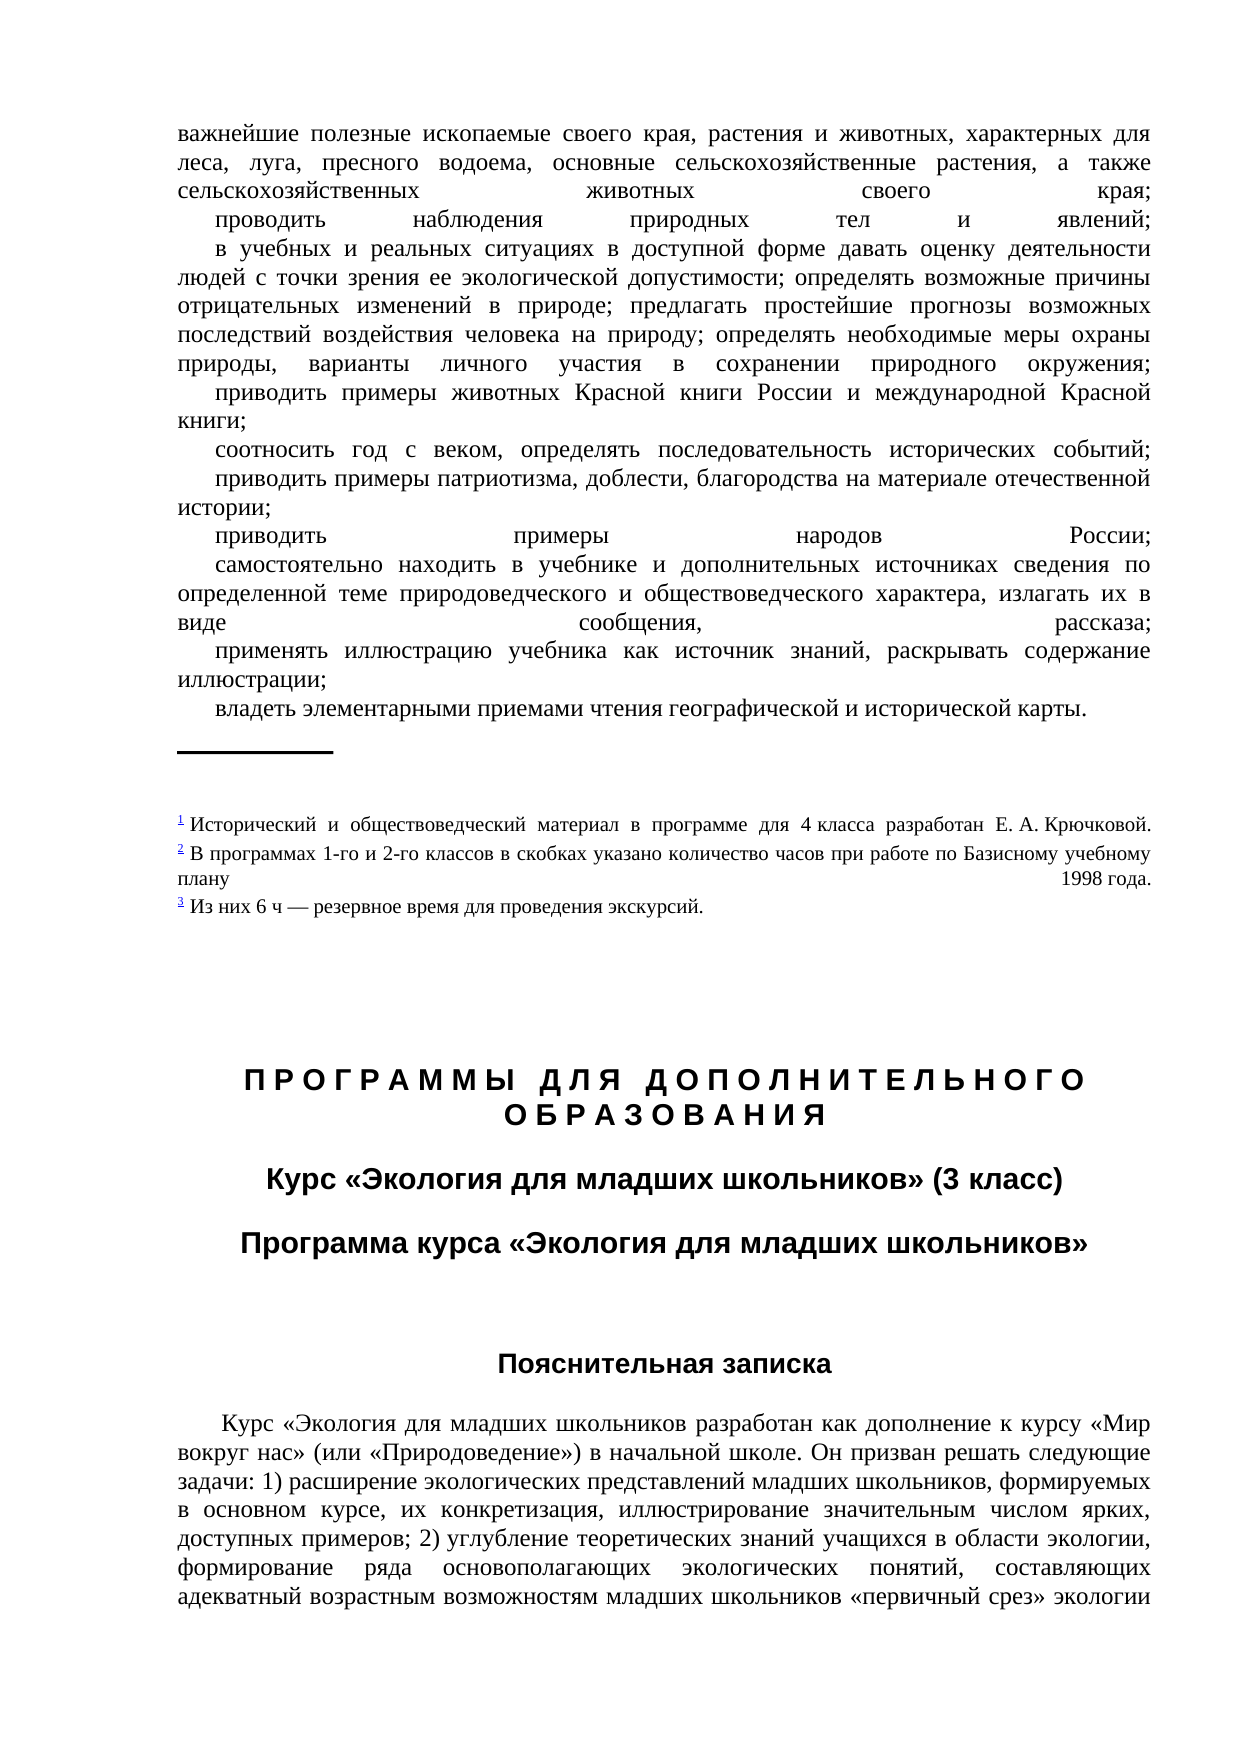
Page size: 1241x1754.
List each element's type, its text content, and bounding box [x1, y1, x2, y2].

text ПРОГРАММЫ ДЛЯ ДОПОЛНИТЕЛЬНОГО ОБРАЗОВАНИЯ [177, 1062, 1152, 1132]
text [177, 1408, 1152, 1609]
text Курс «Экология для младших школьников» (3 класс) [177, 1161, 1152, 1196]
text 1 Исторический и обществоведческий материал в программе для 4 класса разработан Е. А. Крючковой. 2 В программах 1-го и 2-го классов в скобках указано количество часов при работе по Базисному учебному плану 1998 года. 3 Из них 6 ч — резервное время для проведения экскурсий. [177, 808, 1152, 918]
text Пояснительная записка [177, 1347, 1152, 1379]
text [177, 118, 1152, 722]
text Программа курса «Экология для младших школьников» [177, 1225, 1152, 1259]
